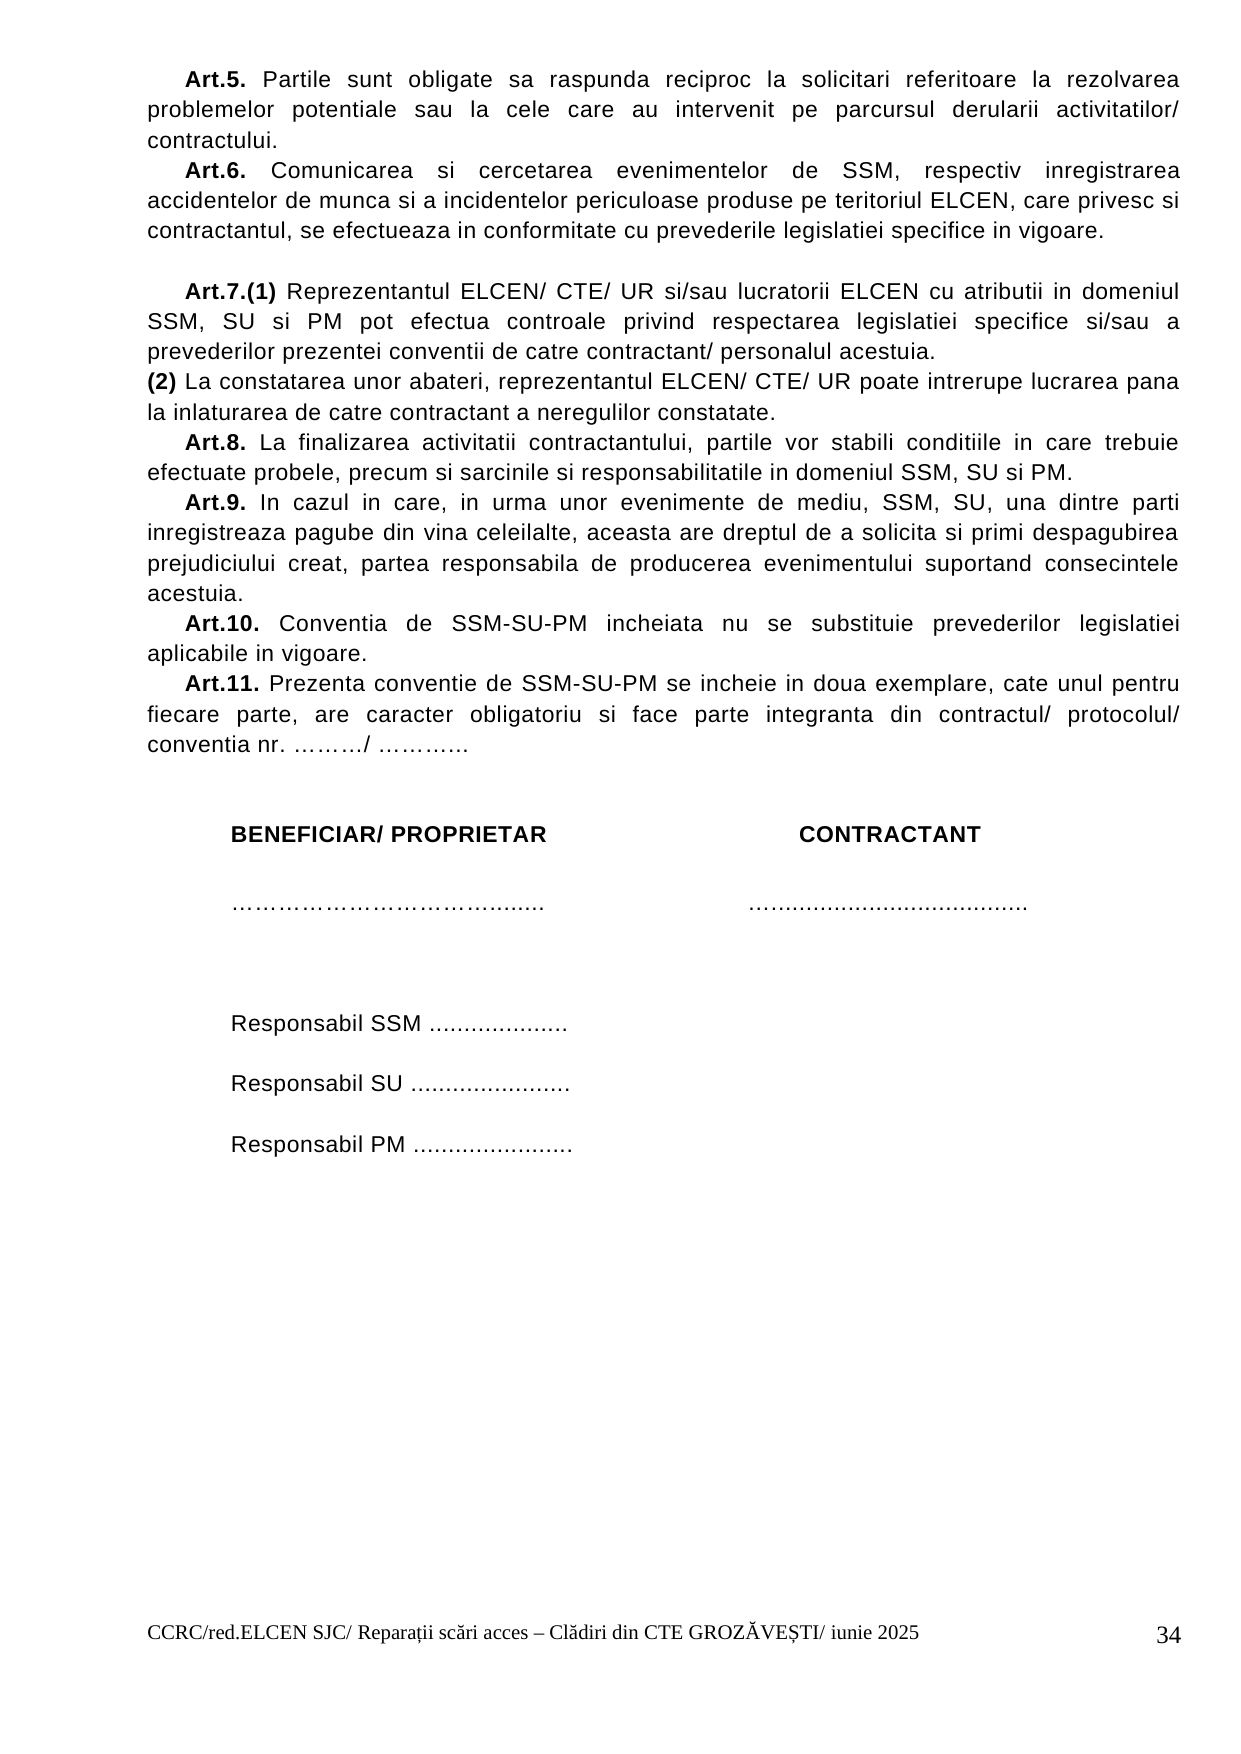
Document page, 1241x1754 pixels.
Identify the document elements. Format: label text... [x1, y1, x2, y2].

text Responsabil SSM .................... [147, 1010, 1181, 1036]
text Art.11. Prezenta conventie de SSM-SU-PM se incheie in doua exemplare, cate unul pentru fiecare parte, are caracter obligatoriu si face parte integranta din contractul/ protocolul/ conventia nr. ………/ ………... [147, 670, 1181, 757]
text Art.8. La finalizarea activitatii contractantului, partile vor stabili conditiile in care trebuie efectuate probele, precum si sarcinile si responsabilitatile in domeniul SSM, SU si PM. [147, 429, 1181, 485]
text Art.10. Conventia de SSM-SU-PM incheiata nu se substituie prevederilor legislatiei aplicabile in vigoare. [147, 610, 1181, 666]
text ……………………………........ …..................................... [147, 889, 1181, 915]
text Art.5. Partile sunt obligate sa raspunda reciproc la solicitari referitoare la rezolvarea problemelor potentiale sau la cele care au intervenit pe parcursul derularii activitatilor/ contractului. [147, 66, 1181, 153]
text Art.7.(1) Reprezentantul ELCEN/ CTE/ UR si/sau lucratorii ELCEN cu atributii in domeniul SSM, SU si PM pot efectua controale privind respectarea legislatiei specifice si/sau a prevederilor prezentei conventii de catre contractant/ personalul acestuia. [147, 278, 1181, 364]
text Responsabil SU ....................... [147, 1070, 1181, 1097]
text (2) La constatarea unor abateri, reprezentantul ELCEN/ CTE/ UR poate intrerupe lucrarea pana la inlaturarea de catre contractant a neregulilor constatate. [147, 368, 1181, 425]
text Art.9. In cazul in care, in urma unor evenimente de mediu, SSM, SU, una dintre parti inregistreaza pagube din vina celeilalte, aceasta are dreptul de a solicita si primi despagubirea prejudiciului creat, partea responsabila de producerea evenimentului suportand consecintele acestuia. [147, 489, 1181, 606]
text Responsabil PM ....................... [147, 1131, 1181, 1157]
text Art.6. Comunicarea si cercetarea evenimentelor de SSM, respectiv inregistrarea accidentelor de munca si a incidentelor periculoase produse pe teritoriul ELCEN, care privesc si contractantul, se efectueaza in conformitate cu prevederile legislatiei specifice in vigoare. [147, 157, 1181, 243]
text BENEFICIAR/ PROPRIETAR CONTRACTANT [147, 821, 1181, 848]
